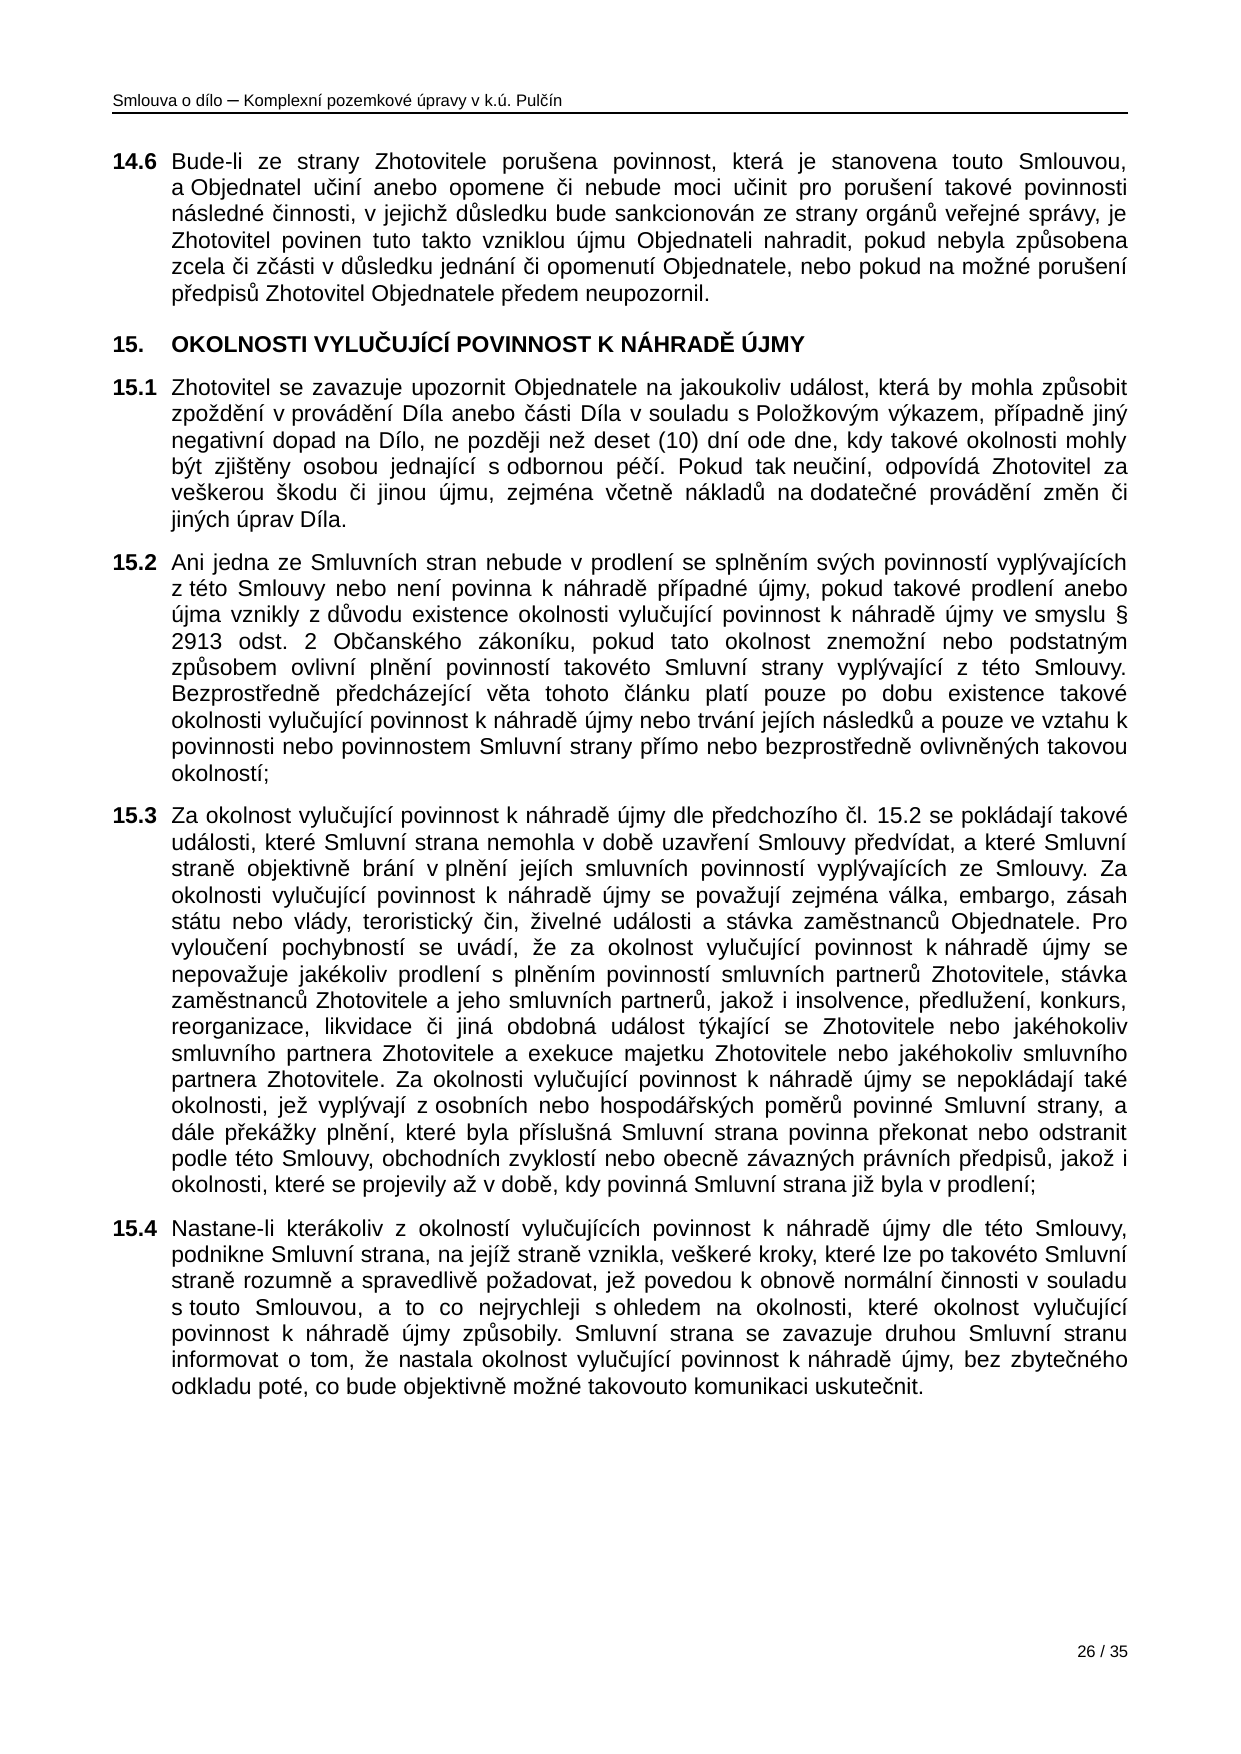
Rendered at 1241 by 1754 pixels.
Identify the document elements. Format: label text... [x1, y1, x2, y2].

text Bude-li ze strany Zhotovitele porušena povinnost, která je stanovena touto Smlouvou, a Objednatel učiní anebo opomene či nebude moci učinit pro porušení takové povinnosti následné činnosti, v jejichž důsledku bude sankcionován ze strany orgánů veřejné správy, je Zhotovitel povinen tuto takto vzniklou újmu Objednateli nahradit, pokud nebyla způsobena zcela či zčásti v důsledku jednání či opomenutí Objednatele, nebo pokud na možné porušení předpisů Zhotovitel Objednatele předem neupozornil. [112, 148, 1128, 306]
text Za okolnost vylučující povinnost k náhradě újmy dle předchozího čl. 15.2 se pokládají takové události, které Smluvní strana nemohla v době uzavření Smlouvy předvídat, a které Smluvní straně objektivně brání v plnění jejích smluvních povinností vyplývajících ze Smlouvy. Za okolnosti vylučující povinnost k náhradě újmy se považují zejména válka, embargo, zásah státu nebo vlády, teroristický čin, živelné události a stávka zaměstnanců Objednatele. Pro vyloučení pochybností se uvádí, že za okolnost vylučující povinnost k náhradě újmy se nepovažuje jakékoliv prodlení s plněním povinností smluvních partnerů Zhotovitele, stávka zaměstnanců Zhotovitele a jeho smluvních partnerů, jakož i insolvence, předlužení, konkurs, reorganizace, likvidace či jiná obdobná událost týkající se Zhotovitele nebo jakéhokoliv smluvního partnera Zhotovitele a exekuce majetku Zhotovitele nebo jakéhokoliv smluvního partnera Zhotovitele. Za okolnosti vylučující povinnost k náhradě újmy se nepokládají také okolnosti, jež vyplývají z osobních nebo hospodářských poměrů povinné Smluvní strany, a dále překážky plnění, které byla příslušná Smluvní strana povinna překonat nebo odstranit podle této Smlouvy, obchodních zvyklostí nebo obecně závazných právních předpisů, jakož i okolnosti, které se projevily až v době, kdy povinná Smluvní strana již byla v prodlení; [112, 802, 1128, 1198]
text Okolnosti vylučující povinnost k náhradě újmy [112, 331, 1128, 357]
text Ani jedna ze Smluvních stran nebude v prodlení se splněním svých povinností vyplývajících z této Smlouvy nebo není povinna k náhradě případné újmy, pokud takové prodlení anebo újma vznikly z důvodu existence okolnosti vylučující povinnost k náhradě újmy ve smyslu § 2913 odst. 2 Občanského zákoníku, pokud tato okolnost znemožní nebo podstatným způsobem ovlivní plnění povinností takovéto Smluvní strany vyplývající z této Smlouvy. Bezprostředně předcházející věta tohoto článku platí pouze po dobu existence takové okolnosti vylučující povinnost k náhradě újmy nebo trvání jejích následků a pouze ve vztahu k povinnosti nebo povinnostem Smluvní strany přímo nebo bezprostředně ovlivněných takovou okolností; [112, 549, 1128, 786]
text Nastane-li kterákoliv z okolností vylučujících povinnost k náhradě újmy dle této Smlouvy, podnikne Smluvní strana, na jejíž straně vznikla, veškeré kroky, které lze po takovéto Smluvní straně rozumně a spravedlivě požadovat, jež povedou k obnově normální činnosti v souladu s touto Smlouvou, a to co nejrychleji s ohledem na okolnosti, které okolnost vylučující povinnost k náhradě újmy způsobily. Smluvní strana se zavazuje druhou Smluvní stranu informovat o tom, že nastala okolnost vylučující povinnost k náhradě újmy, bez zbytečného odkladu poté, co bude objektivně možné takovouto komunikaci uskutečnit. [112, 1214, 1128, 1399]
text Zhotovitel se zavazuje upozornit Objednatele na jakoukoliv událost, která by mohla způsobit zpoždění v provádění Díla anebo části Díla v souladu s Položkovým výkazem, případně jiný negativní dopad na Dílo, ne později než deset (10) dní ode dne, kdy takové okolnosti mohly být zjištěny osobou jednající s odbornou péčí. Pokud tak neučiní, odpovídá Zhotovitel za veškerou škodu či jinou újmu, zejména včetně nákladů na dodatečné provádění změn či jiných úprav Díla. [112, 374, 1128, 532]
